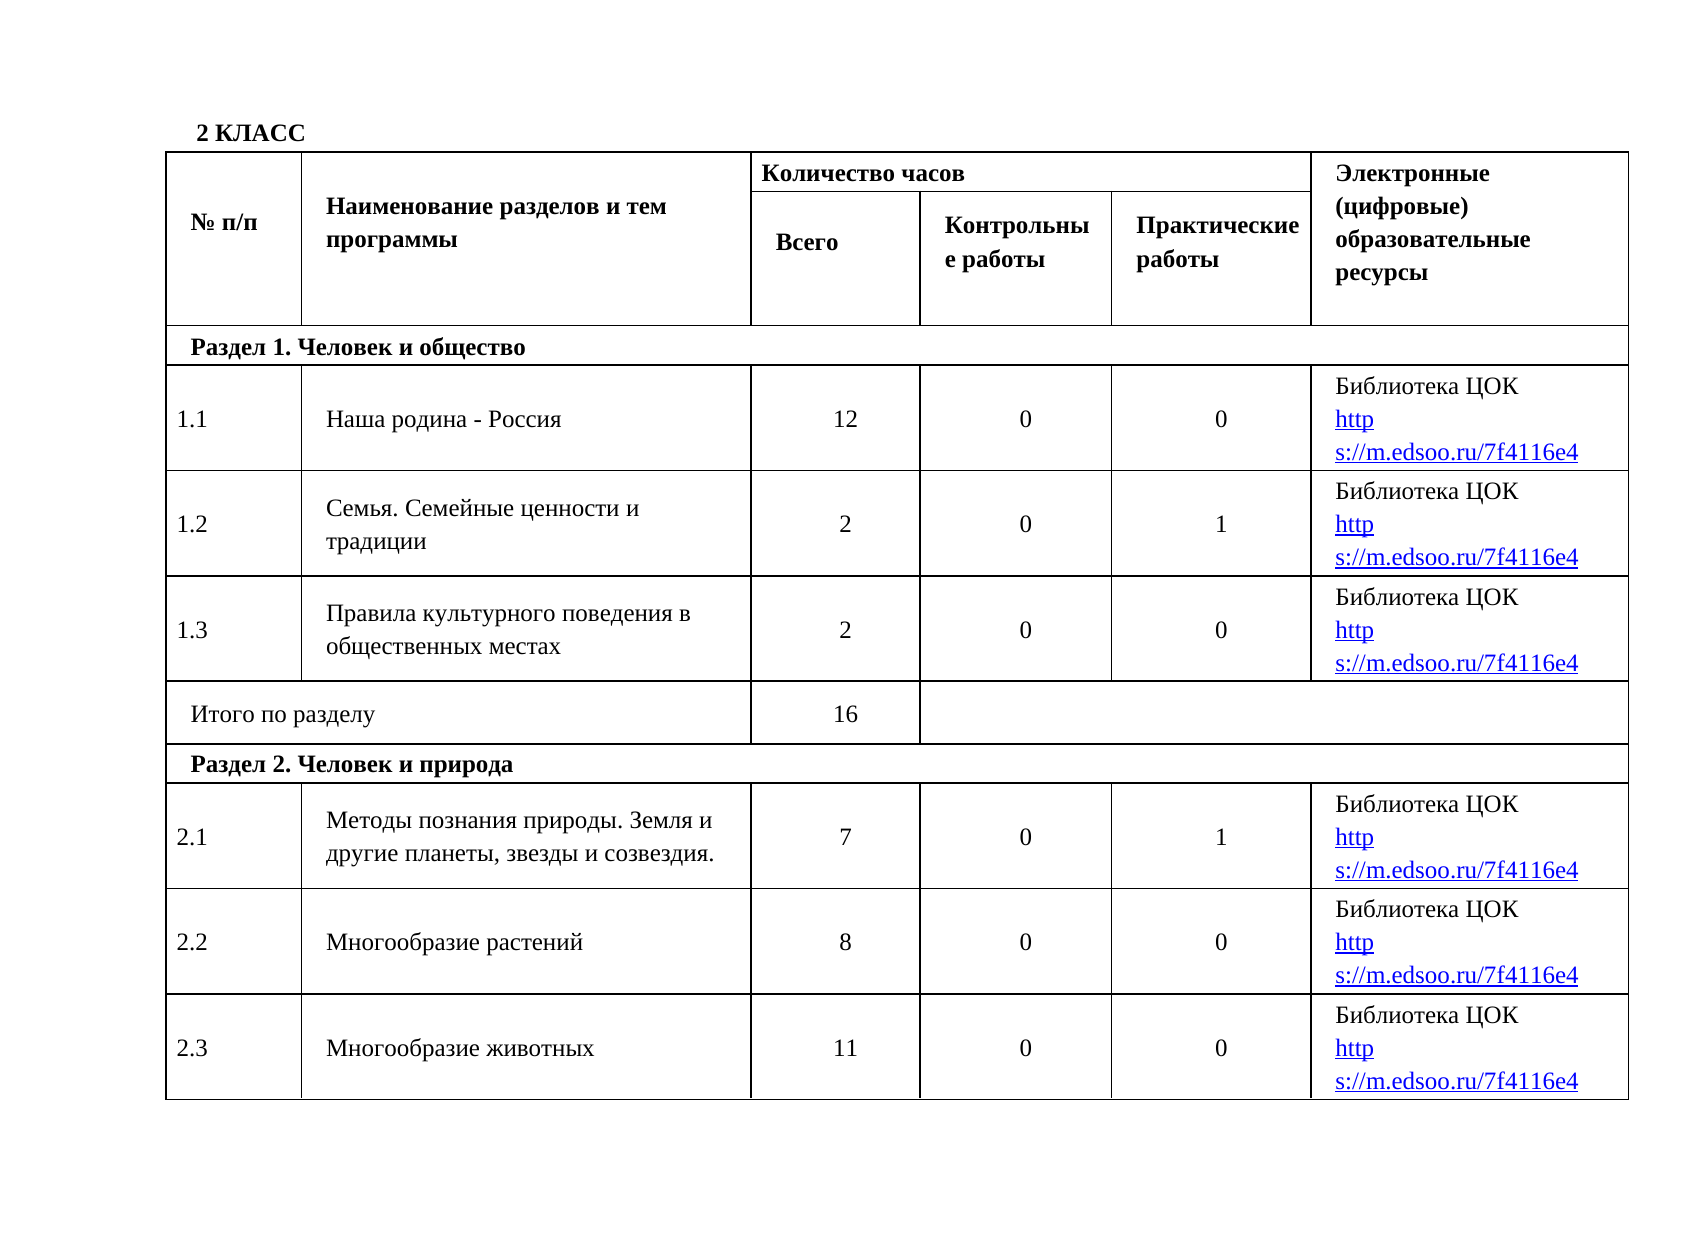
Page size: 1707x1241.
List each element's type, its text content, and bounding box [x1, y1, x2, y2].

table_cell Многообразие растений [302, 889, 750, 993]
table_header № п/п [167, 153, 301, 325]
table_cell 0 [921, 995, 1111, 1098]
table_cell [921, 682, 1628, 743]
table_cell 0 [921, 784, 1111, 888]
table_cell 11 [752, 995, 919, 1098]
table_cell 1.1 [167, 366, 301, 469]
table_cell 1 [1112, 784, 1310, 888]
table_header Наименование разделов и тем программы [302, 153, 750, 325]
table_cell Всего [752, 192, 919, 325]
table_cell 0 [1112, 995, 1310, 1098]
table_cell 1 [1112, 471, 1310, 575]
table_cell Библиотека ЦОК https://m.edsoo.ru/7f4116e4 [1312, 577, 1628, 680]
table_cell 1.2 [167, 471, 301, 575]
table_header Электронные (цифровые) образовательные ресурсы [1312, 153, 1628, 325]
table_cell Итого по разделу [167, 682, 750, 743]
table_cell Контрольные работы [921, 192, 1111, 325]
table_cell Раздел 2. Человек и природа [167, 745, 1628, 782]
table_cell Семья. Семейные ценности и традиции [302, 471, 750, 575]
table_cell 2.3 [167, 995, 301, 1098]
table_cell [1312, 784, 1628, 888]
table_cell Библиотека ЦОК https://m.edsoo.ru/7f4116e4 [1312, 366, 1628, 469]
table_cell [1312, 995, 1628, 1098]
table_header Количество часов [752, 153, 1310, 191]
table_cell 0 [921, 577, 1111, 680]
table_cell Библиотека ЦОК https://m.edsoo.ru/7f4116e4 [1312, 471, 1628, 575]
table_cell Многообразие животных [302, 995, 750, 1098]
table_cell 2.1 [167, 784, 301, 888]
table_cell 0 [1112, 889, 1310, 993]
table_cell 0 [1112, 577, 1310, 680]
table_cell 8 [752, 889, 919, 993]
table_cell 2.2 [167, 889, 301, 993]
table_cell Раздел 1. Человек и общество [167, 326, 1628, 364]
table_cell 7 [752, 784, 919, 888]
table_cell Методы познания природы. Земля и другие планеты, звезды и созвездия. [302, 784, 750, 888]
table_cell 0 [921, 366, 1111, 469]
table_cell 0 [921, 471, 1111, 575]
table_cell 2 [752, 577, 919, 680]
table_cell 0 [921, 889, 1111, 993]
table_cell Практические работы [1112, 192, 1310, 325]
table_cell 2 [752, 471, 919, 575]
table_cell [1312, 889, 1628, 993]
table_cell 16 [752, 682, 919, 743]
table_cell Наша родина - Россия [302, 366, 750, 469]
table_cell 1.3 [167, 577, 301, 680]
table_cell Правила культурного поведения в общественных местах [302, 577, 750, 680]
table_cell 12 [752, 366, 919, 469]
table_cell 0 [1112, 366, 1310, 469]
text 2 КЛАСС [190, 118, 1618, 147]
